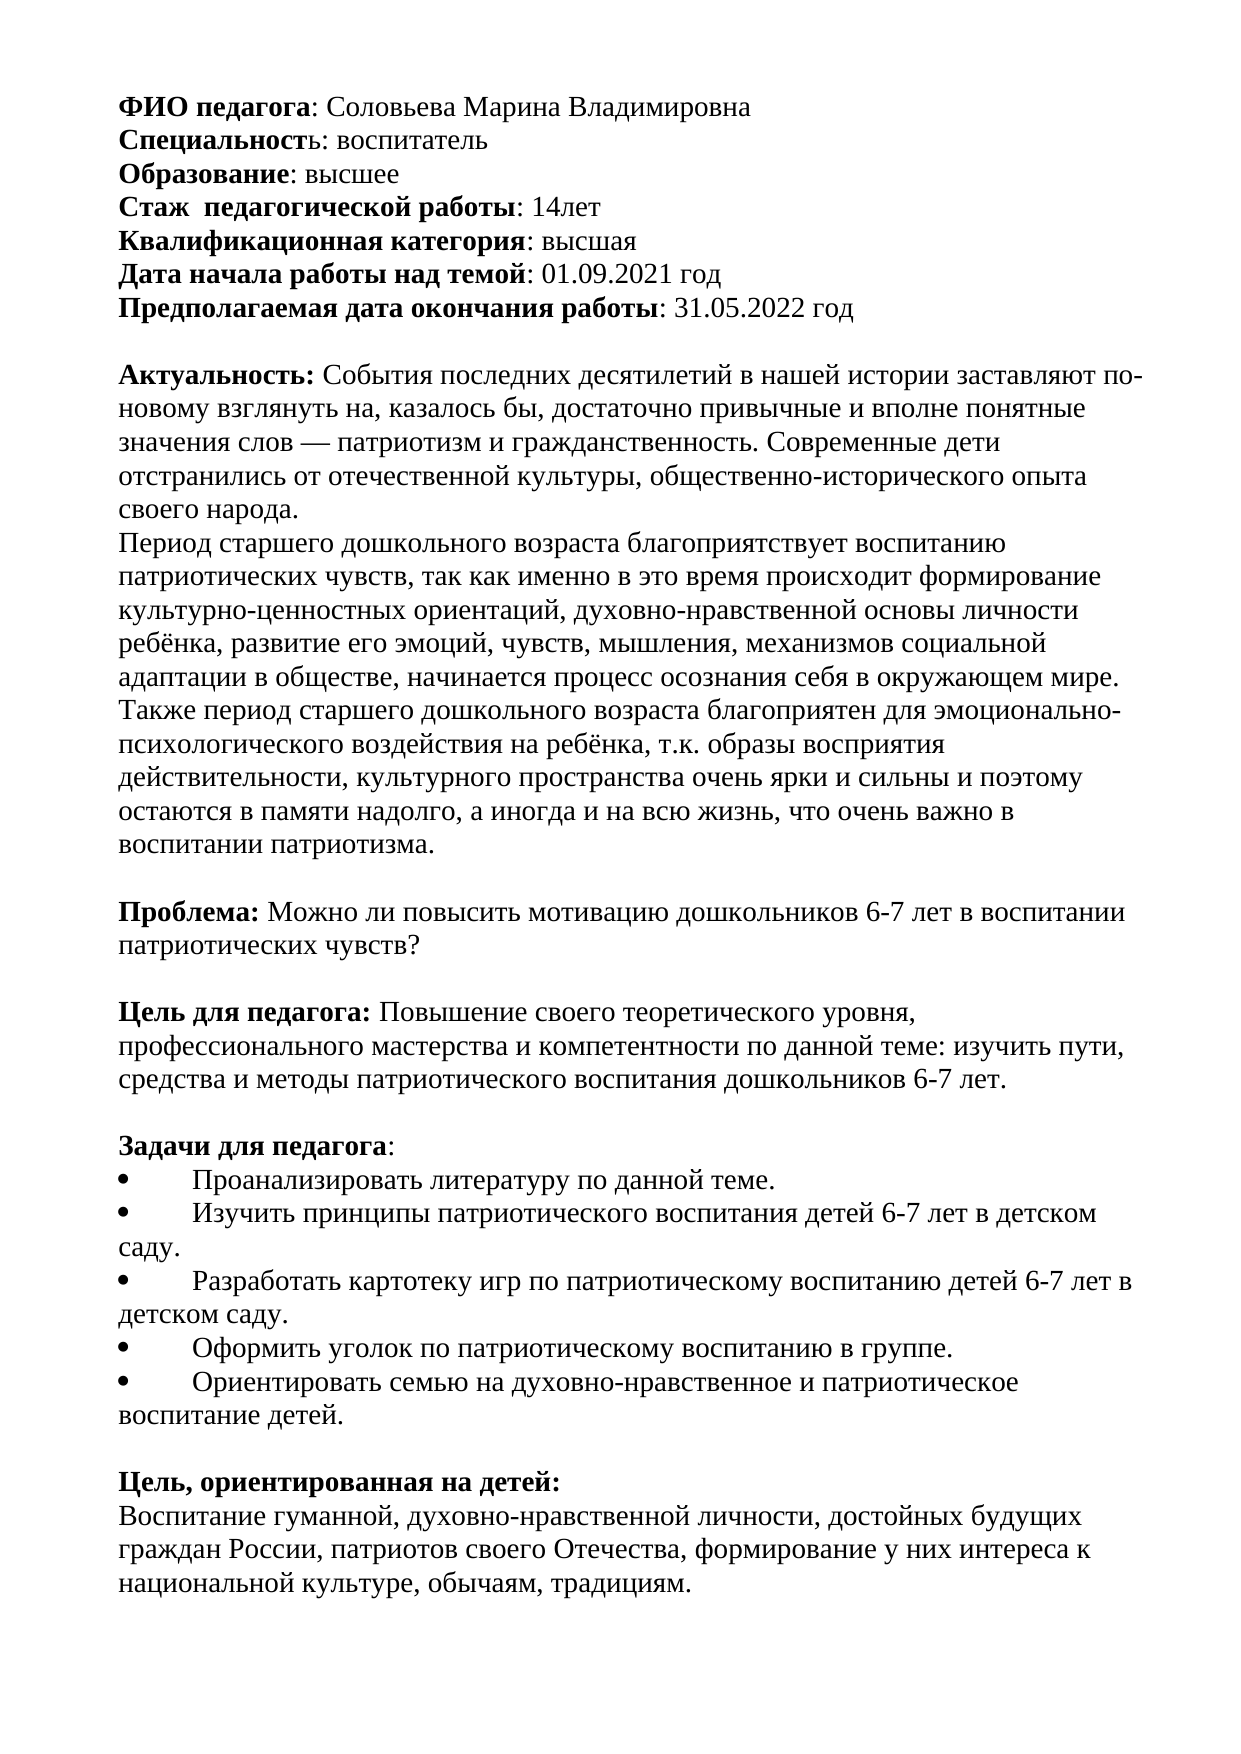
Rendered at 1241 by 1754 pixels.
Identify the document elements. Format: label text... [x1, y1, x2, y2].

text Цель для педагога: Повышение своего теоретического уровня, профессионального мастерства и компетентности по данной теме: изучить пути, средства и методы патриотического воспитания дошкольников 6-7 лет. [118, 994, 1152, 1095]
list Разработать картотеку игр по патриотическому воспитанию детей 6-7 лет в детском саду. [118, 1263, 1152, 1330]
text Стаж педагогической работы: 14лет [118, 189, 1152, 223]
list Проанализировать литературу по данной теме. [118, 1162, 1152, 1196]
text Проблема: Можно ли повысить мотивацию дошкольников 6-7 лет в воспитании патриотических чувств? [118, 894, 1152, 961]
text Квалификационная категория: высшая [118, 223, 1152, 256]
text Предполагаемая дата окончания работы: 31.05.2022 год [118, 290, 1152, 323]
text Образование: высшее [118, 156, 1152, 189]
text ФИО педагога: Соловьева Марина Владимировна [118, 89, 1152, 122]
text Специальность: воспитатель [118, 122, 1152, 156]
list Изучить принципы патриотического воспитания детей 6-7 лет в детском саду. [118, 1196, 1152, 1263]
text Актуальность: События последних десятилетий в нашей истории заставляют по-новому взглянуть на, казалось бы, достаточно привычные и вполне понятные значения слов — патриотизм и гражданственность. Современные дети отстранились от отечественной культуры, общественно-исторического опыта своего народа. [118, 357, 1152, 525]
text Период старшего дошкольного возраста благоприятствует воспитанию патриотических чувств, так как именно в это время происходит формирование культурно-ценностных ориентаций, духовно-нравственной основы личности ребёнка, развитие его эмоций, чувств, мышления, механизмов социальной адаптации в обществе, начинается процесс осознания себя в окружающем мире. Также период старшего дошкольного возраста благоприятен для эмоционально-психологического воздействия на ребёнка, т.к. образы восприятия действительности, культурного пространства очень ярки и сильны и поэтому остаются в памяти надолго, а иногда и на всю жизнь, что очень важно в воспитании патриотизма. [118, 525, 1152, 860]
text Цель, ориентированная на детей: [118, 1464, 1152, 1498]
list Ориентировать семью на духовно-нравственное и патриотическое воспитание детей. [118, 1364, 1152, 1431]
text Задачи для педагога: [118, 1128, 1152, 1162]
text Дата начала работы над темой: 01.09.2021 год [118, 256, 1152, 290]
list Оформить уголок по патриотическому воспитанию в группе. [118, 1330, 1152, 1364]
text Воспитание гуманной, духовно-нравственной личности, достойных будущих граждан России, патриотов своего Отечества, формирование у них интереса к национальной культуре, обычаям, традициям. [118, 1498, 1152, 1598]
